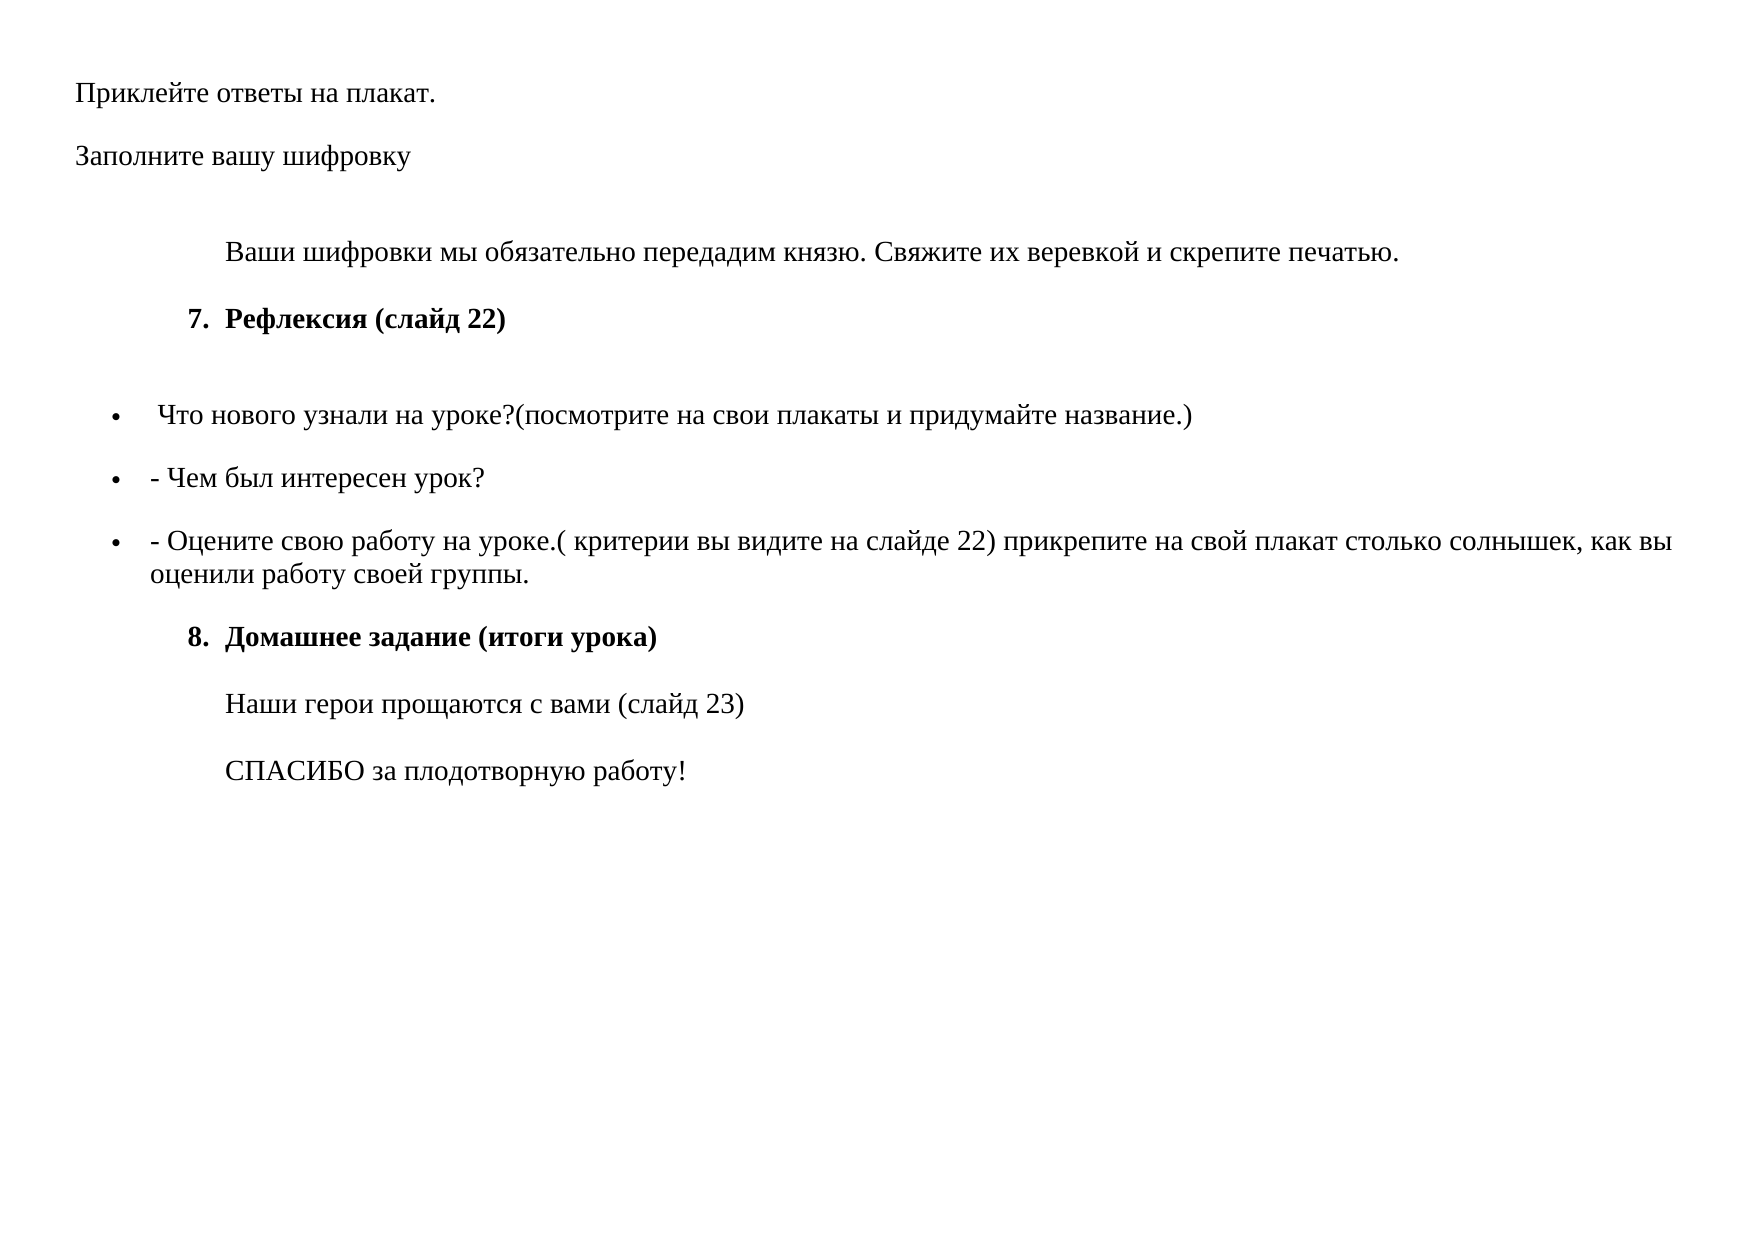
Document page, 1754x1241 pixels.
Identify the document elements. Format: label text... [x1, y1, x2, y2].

list - Чем был интересен урок? [112, 460, 1679, 493]
list СПАСИБО за плодотворную работу! [225, 753, 1679, 787]
list Ваши шифровки мы обязательно передадим князю. Свяжите их веревкой и скрепите печатью. [225, 234, 1679, 267]
list Наши герои прощаются с вами (слайд 23) [225, 686, 1679, 719]
text Заполните вашу шифровку [75, 138, 1679, 171]
text Приклейте ответы на плакат. [75, 75, 1679, 108]
list - Оцените свою работу на уроке.( критерии вы видите на слайде 22) прикрепите на свой плакат столько солнышек, как вы оценили работу своей группы. [112, 523, 1679, 590]
list Рефлексия (слайд 22) [187, 301, 1679, 334]
list Домашнее задание (итоги урока) [187, 619, 1679, 652]
list Что нового узнали на уроке?(посмотрите на свои плакаты и придумайте название.) [112, 397, 1679, 431]
